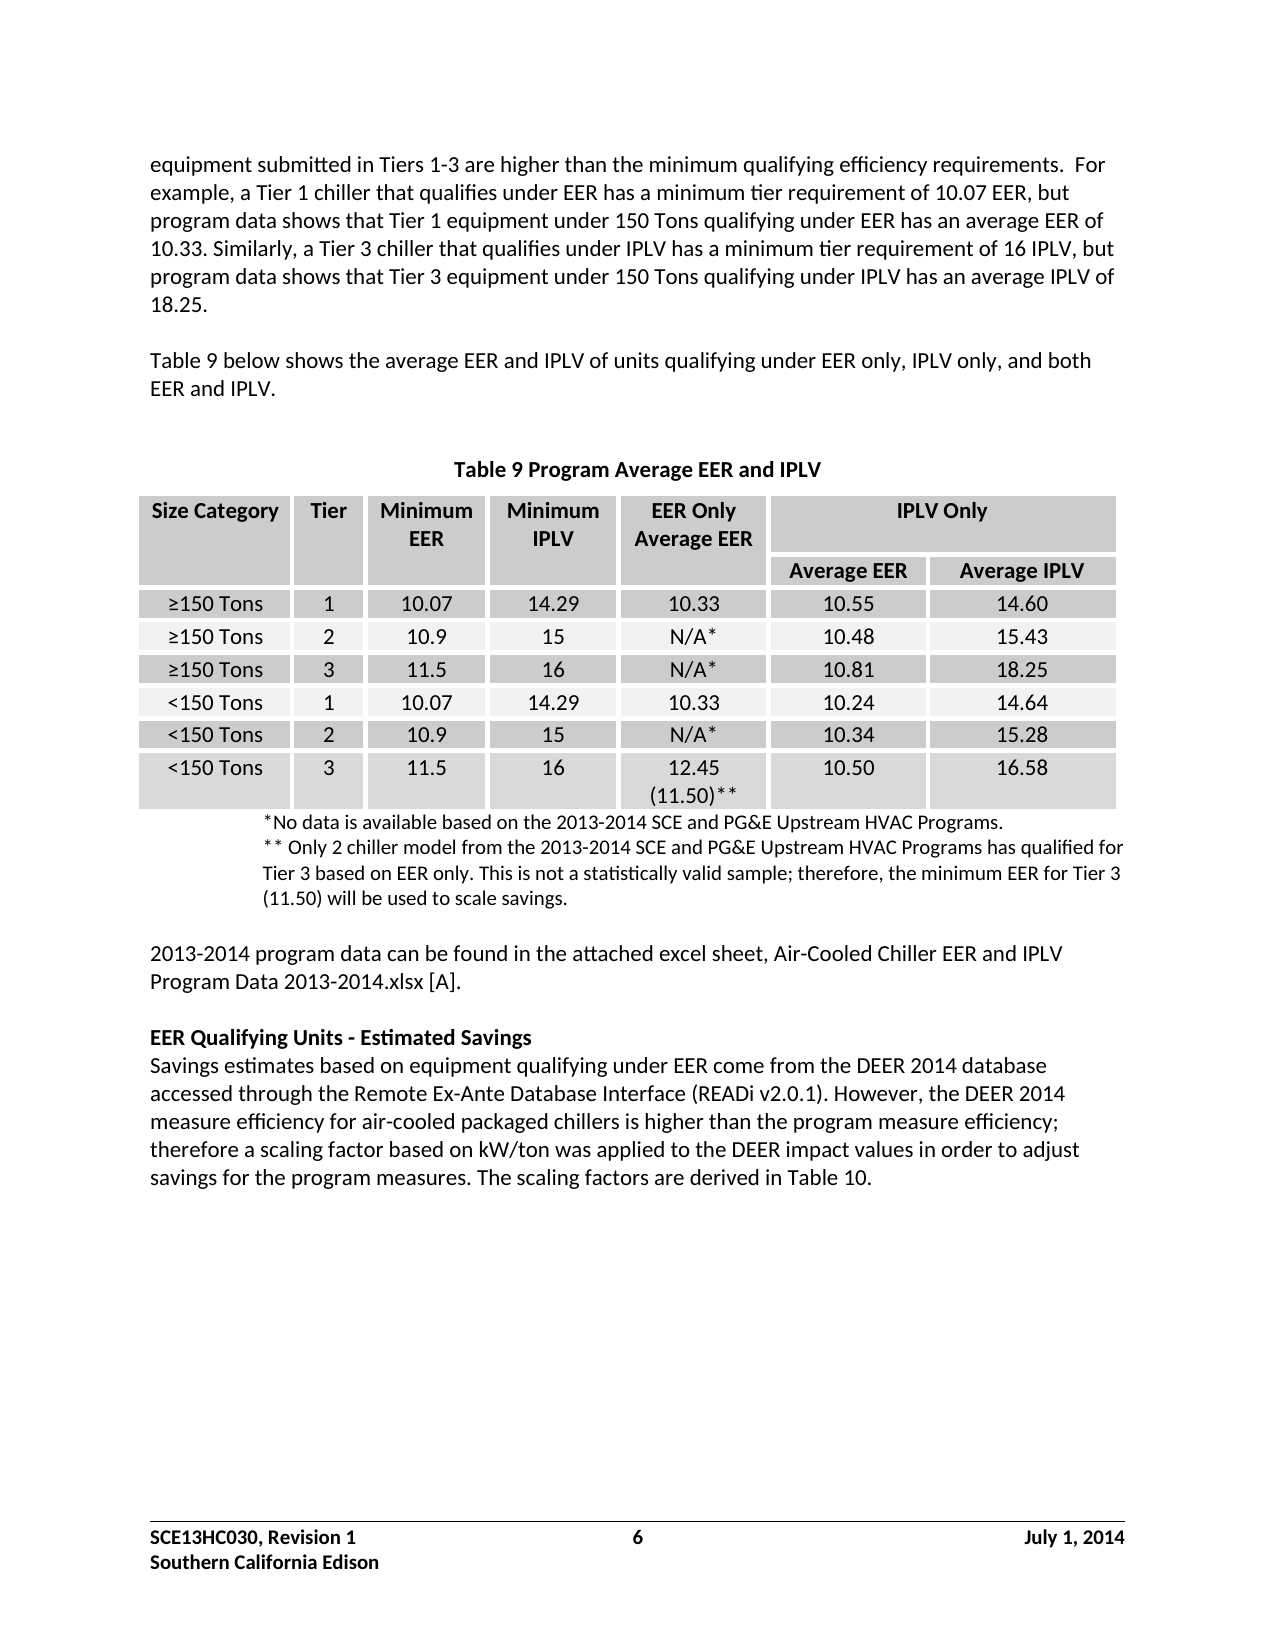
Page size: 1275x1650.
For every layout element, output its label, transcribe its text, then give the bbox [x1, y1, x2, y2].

table_cell 10.07 [368, 688, 485, 716]
text EER Qualifying Units - Estimated Savings [150, 1023, 1125, 1051]
table_cell 12.45 (11.50)** [621, 753, 766, 809]
table_cell 2 [294, 721, 363, 748]
table_cell 11.5 [368, 753, 485, 809]
table_cell Average EER [771, 557, 926, 585]
text Savings estimates based on equipment qualifying under EER come from the DEER 2014 database accessed through the Remote Ex-Ante Database Interface (READi v2.0.1). However, the DEER 2014 measure efficiency for air-cooled packaged chillers is higher than the program measure efficiency; therefore a scaling factor based on kW/ton was applied to the DEER impact values in order to adjust savings for the program measures. The scaling factors are derived in Table 10. [150, 1051, 1125, 1191]
table_cell ≥150 Tons [139, 622, 290, 650]
table_cell Average IPLV [930, 557, 1116, 585]
table_cell 10.48 [771, 622, 926, 650]
table_cell 14.29 [490, 590, 616, 618]
table_cell 14.60 [930, 590, 1116, 618]
table_cell <150 Tons [139, 688, 290, 716]
table_cell 16 [490, 655, 616, 683]
table_cell N/A* [621, 655, 766, 683]
table_cell 18.25 [930, 655, 1116, 683]
text *No data is available based on the 2013-2014 SCE and PG&E Upstream HVAC Programs. [262, 809, 1125, 834]
table_header Size Category [139, 496, 290, 585]
table_cell 15.28 [930, 721, 1116, 748]
table_cell 2 [294, 622, 363, 650]
table_cell 11.5 [368, 655, 485, 683]
table_cell ≥150 Tons [139, 590, 290, 618]
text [150, 150, 1125, 318]
table_cell 15.43 [930, 622, 1116, 650]
table_cell 14.29 [490, 688, 616, 716]
table_cell ≥150 Tons [139, 655, 290, 683]
table_cell 10.50 [771, 753, 926, 809]
table_cell 3 [294, 655, 363, 683]
table_cell 1 [294, 590, 363, 618]
table_cell 10.33 [621, 688, 766, 716]
table_header EER Only Average EER [621, 496, 766, 585]
table_cell <150 Tons [139, 753, 290, 809]
table_cell 16.58 [930, 753, 1116, 809]
table_cell 15 [490, 721, 616, 748]
table_header Minimum IPLV [490, 496, 616, 585]
table_cell 3 [294, 753, 363, 809]
text ** Only 2 chiller model from the 2013-2014 SCE and PG&E Upstream HVAC Programs has qualified for Tier 3 based on EER only. This is not a statistically valid sample; therefore, the minimum EER for Tier 3 (11.50) will be used to scale savings. [262, 834, 1125, 911]
table_cell N/A* [621, 721, 766, 748]
table_header Minimum EER [368, 496, 485, 585]
table_cell 10.55 [771, 590, 926, 618]
table_cell 10.34 [771, 721, 926, 748]
table_cell 16 [490, 753, 616, 809]
table_cell 14.64 [930, 688, 1116, 716]
table_cell N/A* [621, 622, 766, 650]
text 2013-2014 program data can be found in the attached excel sheet, Air-Cooled Chiller EER and IPLV Program Data 2013-2014.xlsx [A]. [150, 939, 1125, 995]
table_cell 10.9 [368, 622, 485, 650]
table_cell 10.81 [771, 655, 926, 683]
table_cell 1 [294, 688, 363, 716]
text Table 9 Program Average EER and IPLV [150, 455, 1125, 483]
table_header Tier [294, 496, 363, 585]
table_cell 15 [490, 622, 616, 650]
text Table 9 below shows the average EER and IPLV of units qualifying under EER only, IPLV only, and both EER and IPLV. [150, 346, 1125, 402]
table_cell 10.33 [621, 590, 766, 618]
table_cell 10.07 [368, 590, 485, 618]
table_cell 10.24 [771, 688, 926, 716]
table_header IPLV Only [771, 496, 1116, 552]
table_cell <150 Tons [139, 721, 290, 748]
table_cell 10.9 [368, 721, 485, 748]
